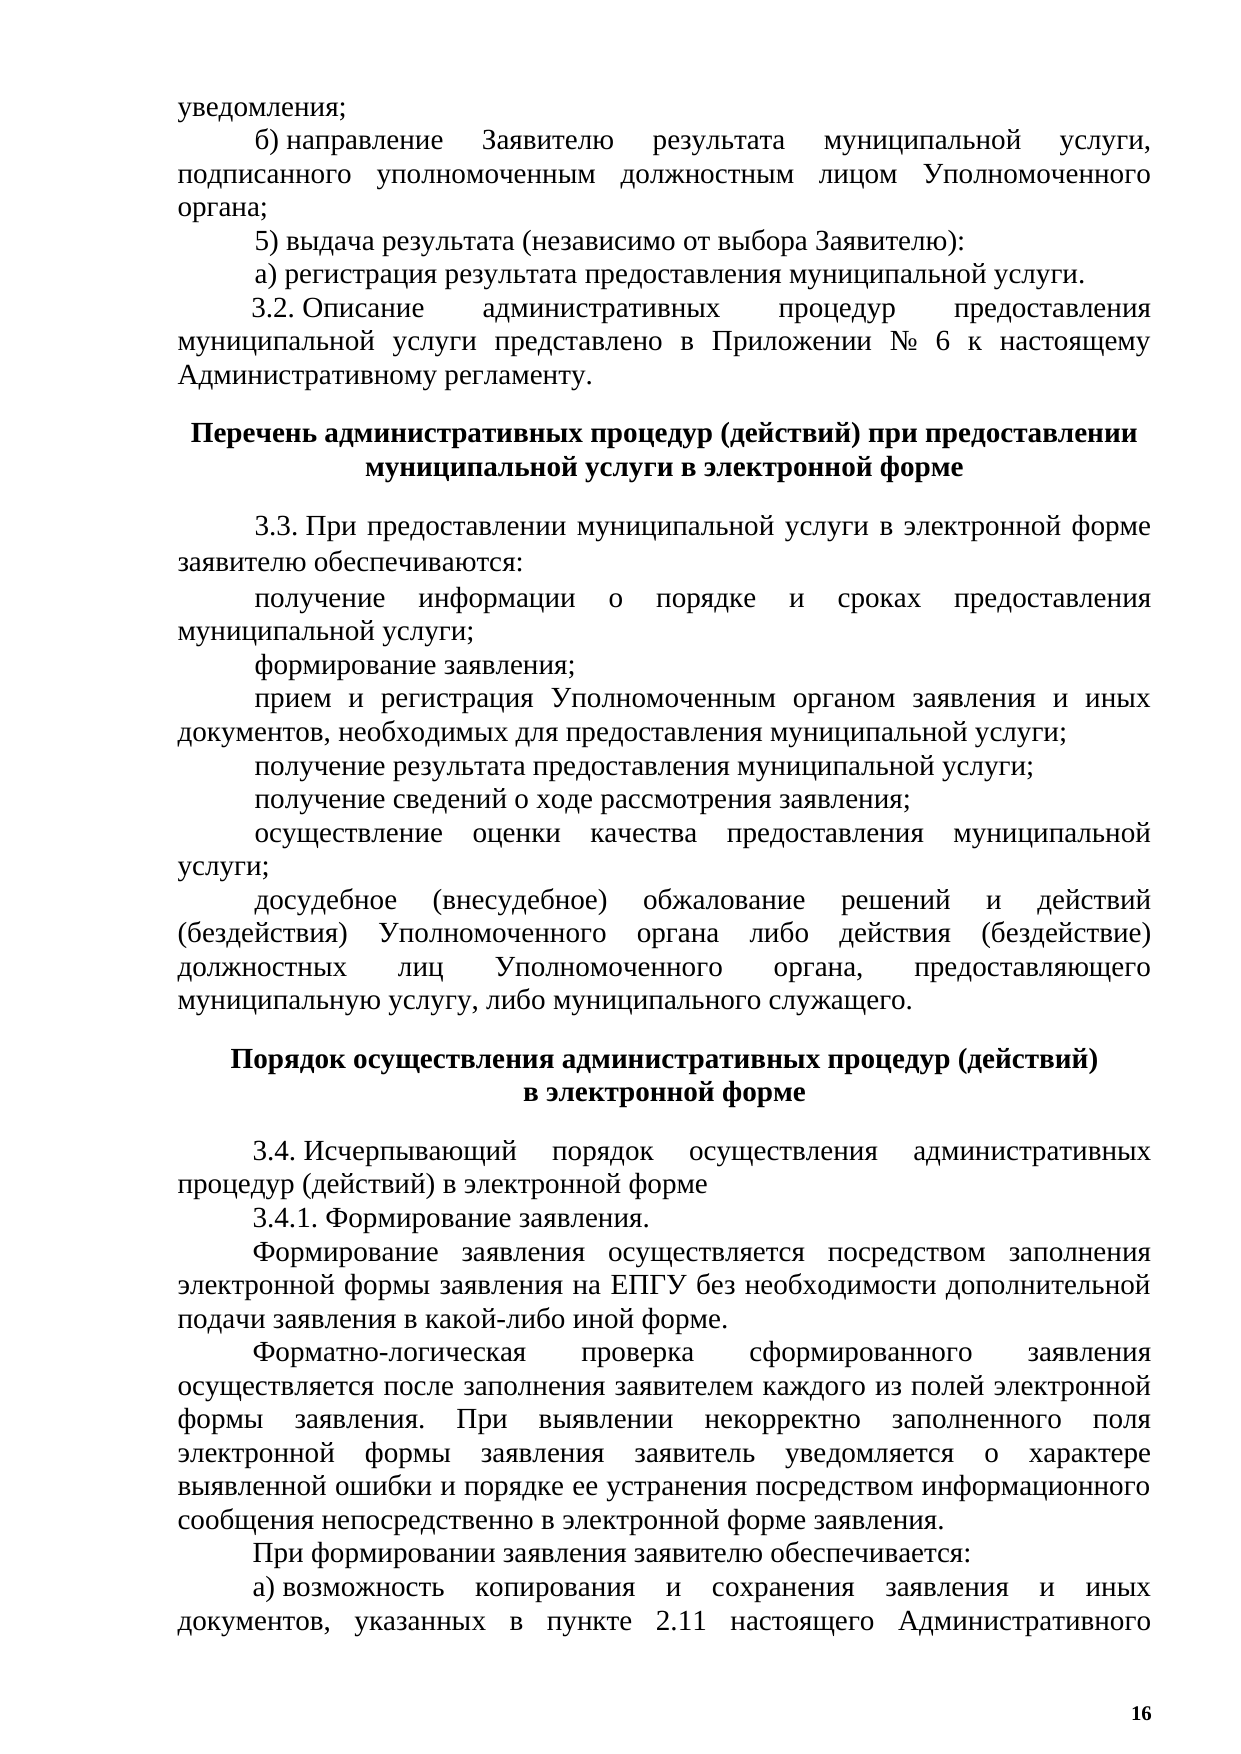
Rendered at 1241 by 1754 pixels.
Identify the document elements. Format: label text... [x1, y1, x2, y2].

list Исчерпывающий порядок осуществления административных процедур (действий) в электронной форме [177, 1133, 1152, 1200]
text При формировании заявления заявителю обеспечивается: [177, 1536, 1152, 1569]
text а) регистрация результата предоставления муниципальной услуги. [177, 256, 1152, 290]
text Формирование заявления осуществляется посредством заполнения электронной формы заявления на ЕПГУ без необходимости дополнительной подачи заявления в какой-либо иной форме. [177, 1234, 1152, 1334]
text получение результата предоставления муниципальной услуги; [177, 748, 1152, 781]
list Описание административных процедур предоставления муниципальной услуги представлено в Приложении № 6 к настоящему Административному регламенту. [177, 290, 1152, 391]
text получение информации о порядке и сроках предоставления муниципальной услуги; [177, 580, 1152, 647]
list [177, 1569, 1152, 1636]
list При предоставлении муниципальной услуги в электронной форме заявителю обеспечиваются: [177, 508, 1152, 577]
text Перечень административных процедур (действий) при предоставлении муниципальной услуги в электронной форме [177, 416, 1152, 483]
text прием и регистрация Уполномоченным органом заявления и иных документов, необходимых для предоставления муниципальной услуги; [177, 681, 1152, 748]
list выдача результата (независимо от выбора Заявителю): [177, 223, 1152, 256]
list Формирование заявления. [177, 1200, 1152, 1234]
text досудебное (внесудебное) обжалование решений и действий (бездействия) Уполномоченного органа либо действия (бездействие) должностных лиц Уполномоченного органа, предоставляющего муниципальную услугу, либо муниципального служащего. [177, 882, 1152, 1016]
text Порядок осуществления административных процедур (действий) в электронной форме [177, 1041, 1152, 1108]
list направление Заявителю результата муниципальной услуги, подписанного уполномоченным должностным лицом Уполномоченного органа; [177, 122, 1152, 223]
text осуществление оценки качества предоставления муниципальной услуги; [177, 815, 1152, 882]
text получение сведений о ходе рассмотрения заявления; [177, 781, 1152, 815]
text Форматно-логическая проверка сформированного заявления осуществляется после заполнения заявителем каждого из полей электронной формы заявления. При выявлении некорректно заполненного поля электронной формы заявления заявитель уведомляется о характере выявленной ошибки и порядке ее устранения посредством информационного сообщения непосредственно в электронной форме заявления. [177, 1334, 1152, 1536]
text формирование заявления; [177, 647, 1152, 681]
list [177, 89, 1152, 122]
